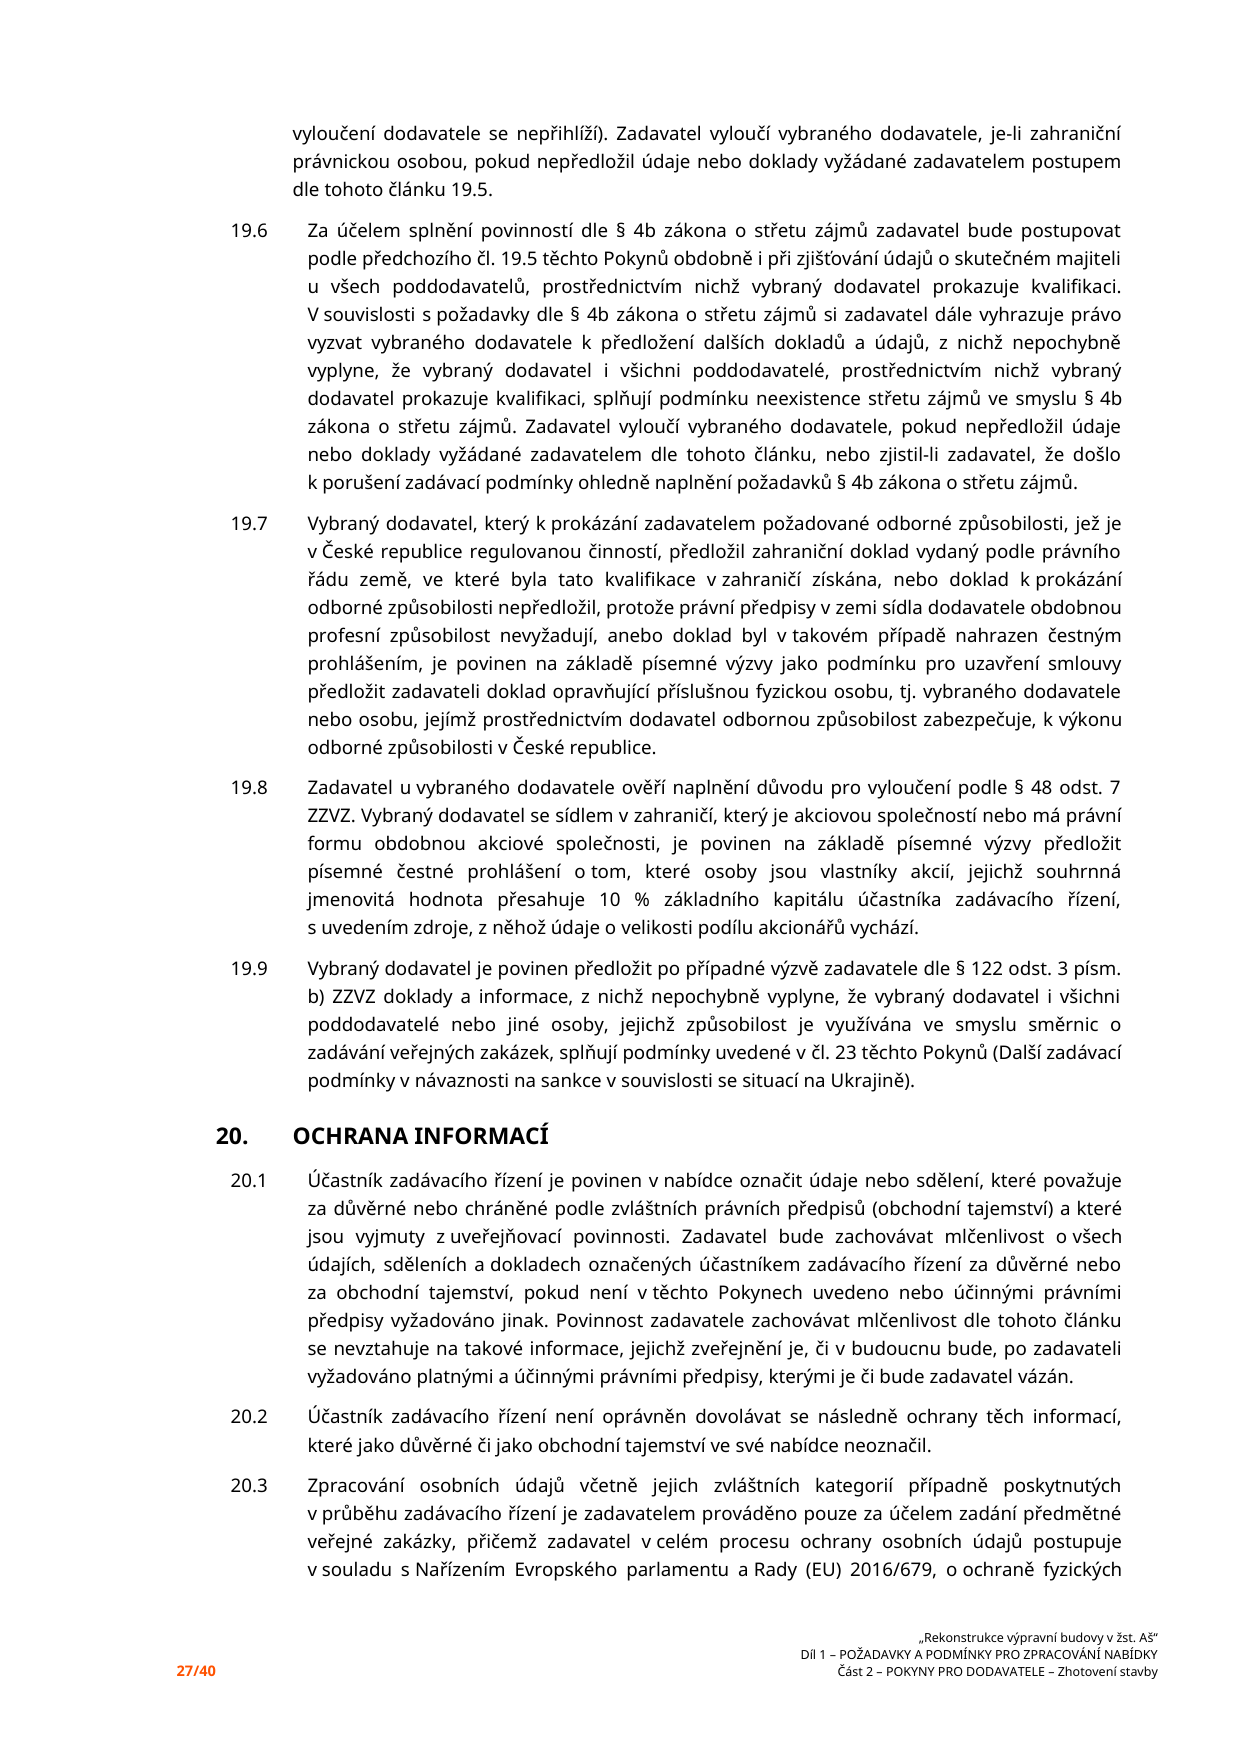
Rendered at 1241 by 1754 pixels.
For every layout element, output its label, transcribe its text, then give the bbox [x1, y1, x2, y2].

text Zadavatel u vybraného dodavatele ověří naplnění důvodu pro vyloučení podle § 48 odst. 7 ZZVZ. Vybraný dodavatel se sídlem v zahraničí, který je akciovou společností nebo má právní formu obdobnou akciové společnosti, je povinen na základě písemné výzvy předložit písemné čestné prohlášení o tom, které osoby jsou vlastníky akcií, jejichž souhrnná jmenovitá hodnota přesahuje 10 % základního kapitálu účastníka zadávacího řízení, s uvedením zdroje, z něhož údaje o velikosti podílu akcionářů vychází. [230, 774, 1122, 940]
text OCHRANA INFORMACÍ [216, 1120, 1122, 1152]
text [292, 121, 1122, 202]
text Účastník zadávacího řízení není oprávněn dovolávat se následně ochrany těch informací, které jako důvěrné či jako obchodní tajemství ve své nabídce neoznačil. [230, 1404, 1122, 1457]
text Za účelem splnění povinností dle § 4b zákona o střetu zájmů zadavatel bude postupovat podle předchozího čl. 19.5 těchto Pokynů obdobně i při zjišťování údajů o skutečném majiteli u všech poddodavatelů, prostřednictvím nichž vybraný dodavatel prokazuje kvalifikaci. V souvislosti s požadavky dle § 4b zákona o střetu zájmů si zadavatel dále vyhrazuje právo vyzvat vybraného dodavatele k předložení dalších dokladů a údajů, z nichž nepochybně vyplyne, že vybraný dodavatel i všichni poddodavatelé, prostřednictvím nichž vybraný dodavatel prokazuje kvalifikaci, splňují podmínku neexistence střetu zájmů ve smyslu § 4b zákona o střetu zájmů. Zadavatel vyloučí vybraného dodavatele, pokud nepředložil údaje nebo doklady vyžádané zadavatelem dle tohoto článku, nebo zjistil-li zadavatel, že došlo k porušení zadávací podmínky ohledně naplnění požadavků § 4b zákona o střetu zájmů. [230, 217, 1122, 495]
text Vybraný dodavatel je povinen předložit po případné výzvě zadavatele dle § 122 odst. 3 písm. b) ZZVZ doklady a informace, z nichž nepochybně vyplyne, že vybraný dodavatel i všichni poddodavatelé nebo jiné osoby, jejichž způsobilost je využívána ve smyslu směrnic o zadávání veřejných zakázek, splňují podmínky uvedené v čl. 23 těchto Pokynů (Další zadávací podmínky v návaznosti na sankce v souvislosti se situací na Ukrajině). [230, 955, 1122, 1093]
text Vybraný dodavatel, který k prokázání zadavatelem požadované odborné způsobilosti, jež je v České republice regulovanou činností, předložil zahraniční doklad vydaný podle právního řádu země, ve které byla tato kvalifikace v zahraničí získána, nebo doklad k prokázání odborné způsobilosti nepředložil, protože právní předpisy v zemi sídla dodavatele obdobnou profesní způsobilost nevyžadují, anebo doklad byl v takovém případě nahrazen čestným prohlášením, je povinen na základě písemné výzvy jako podmínku pro uzavření smlouvy předložit zadavateli doklad opravňující příslušnou fyzickou osobu, tj. vybraného dodavatele nebo osobu, jejímž prostřednictvím dodavatel odbornou způsobilost zabezpečuje, k výkonu odborné způsobilosti v České republice. [230, 510, 1122, 759]
text Účastník zadávacího řízení je povinen v nabídce označit údaje nebo sdělení, které považuje za důvěrné nebo chráněné podle zvláštních právních předpisů (obchodní tajemství) a které jsou vyjmuty z uveřejňovací povinnosti. Zadavatel bude zachovávat mlčenlivost o všech údajích, sděleních a dokladech označených účastníkem zadávacího řízení za důvěrné nebo za obchodní tajemství, pokud není v těchto Pokynech uvedeno nebo účinnými právními předpisy vyžadováno jinak. Povinnost zadavatele zachovávat mlčenlivost dle tohoto článku se nevztahuje na takové informace, jejichž zveřejnění je, či v budoucnu bude, po zadavateli vyžadováno platnými a účinnými právními předpisy, kterými je či bude zadavatel vázán. [230, 1167, 1122, 1389]
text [230, 1472, 1122, 1582]
